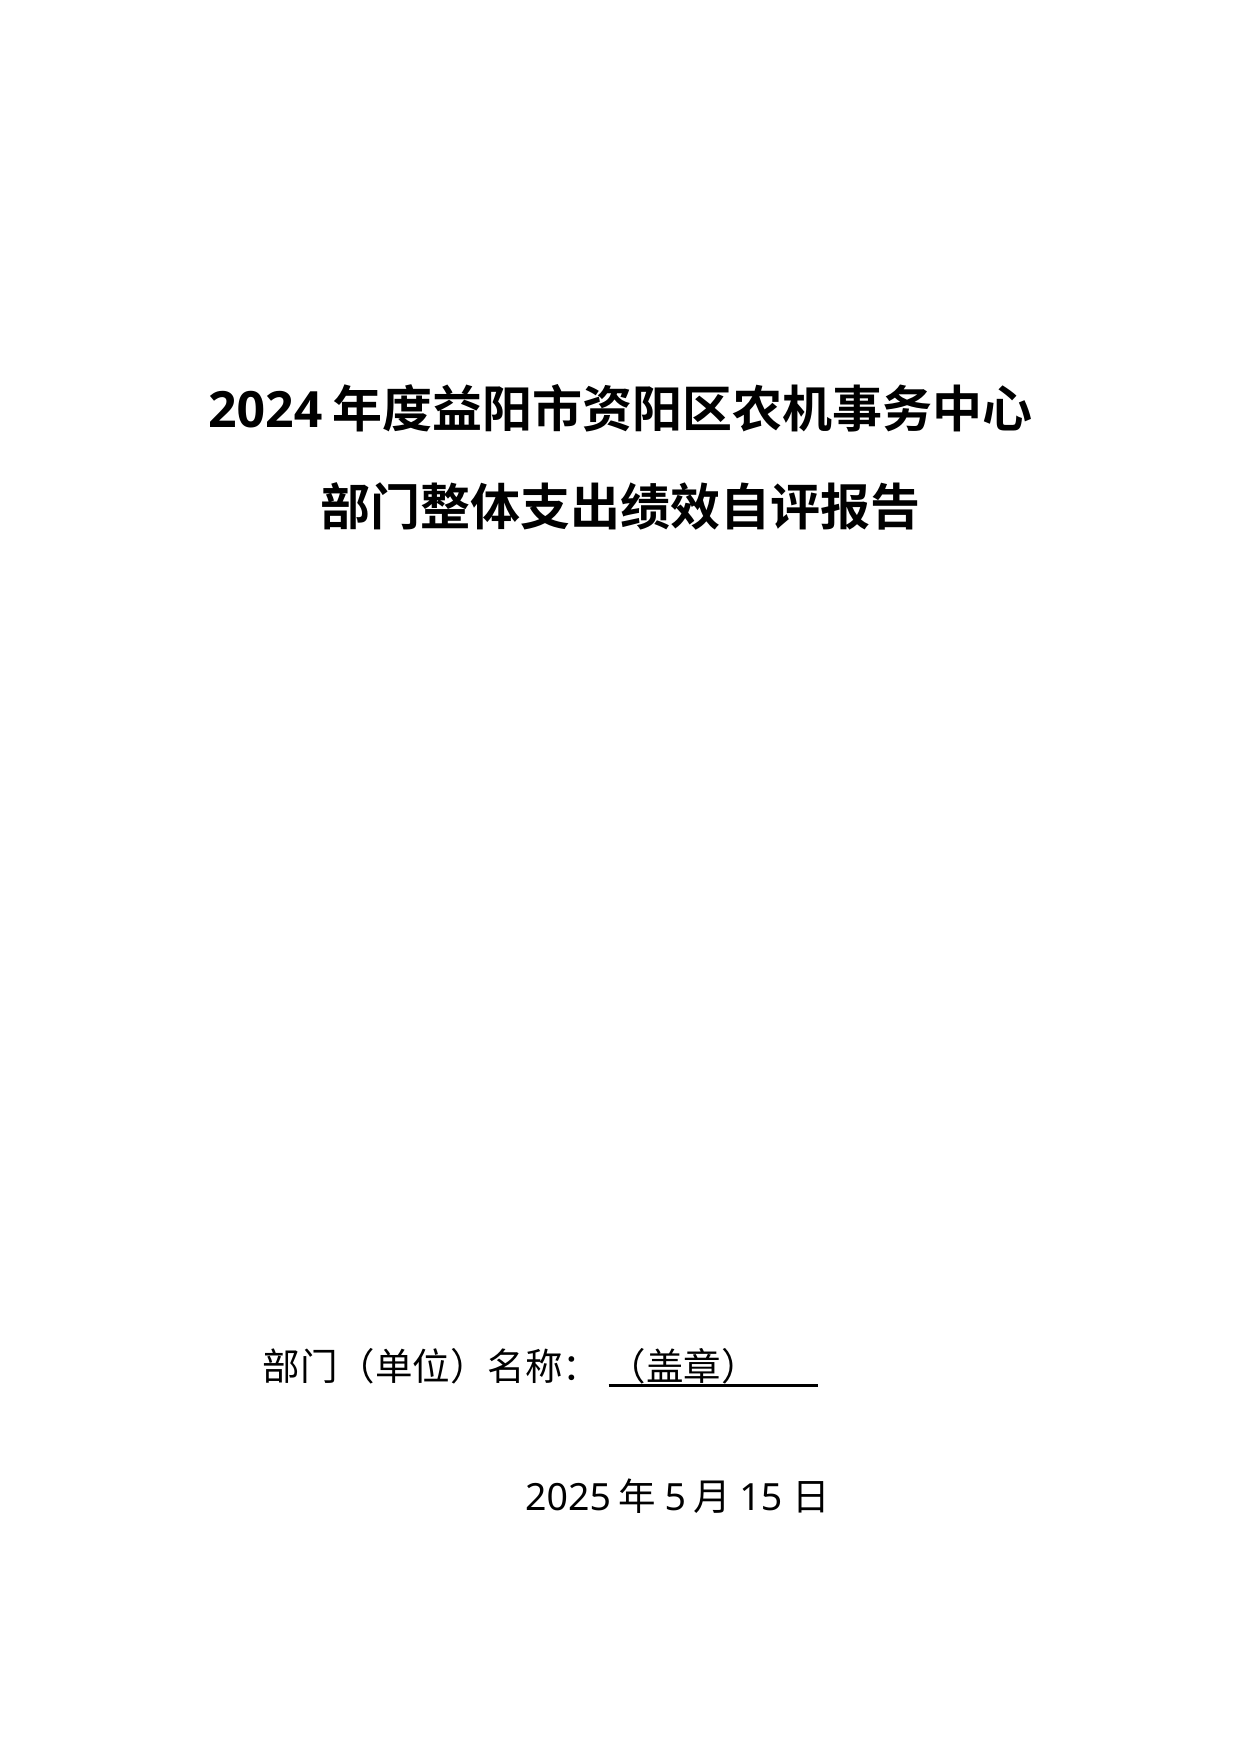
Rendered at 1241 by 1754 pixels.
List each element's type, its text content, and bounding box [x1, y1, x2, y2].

text 部门（单位）名称： （盖章） [187, 1332, 1053, 1397]
text 2024年度益阳市资阳区农机事务中心部门整体支出绩效自评报告 [187, 357, 1053, 552]
text 2025年 5月 15 日 [187, 1462, 1053, 1527]
